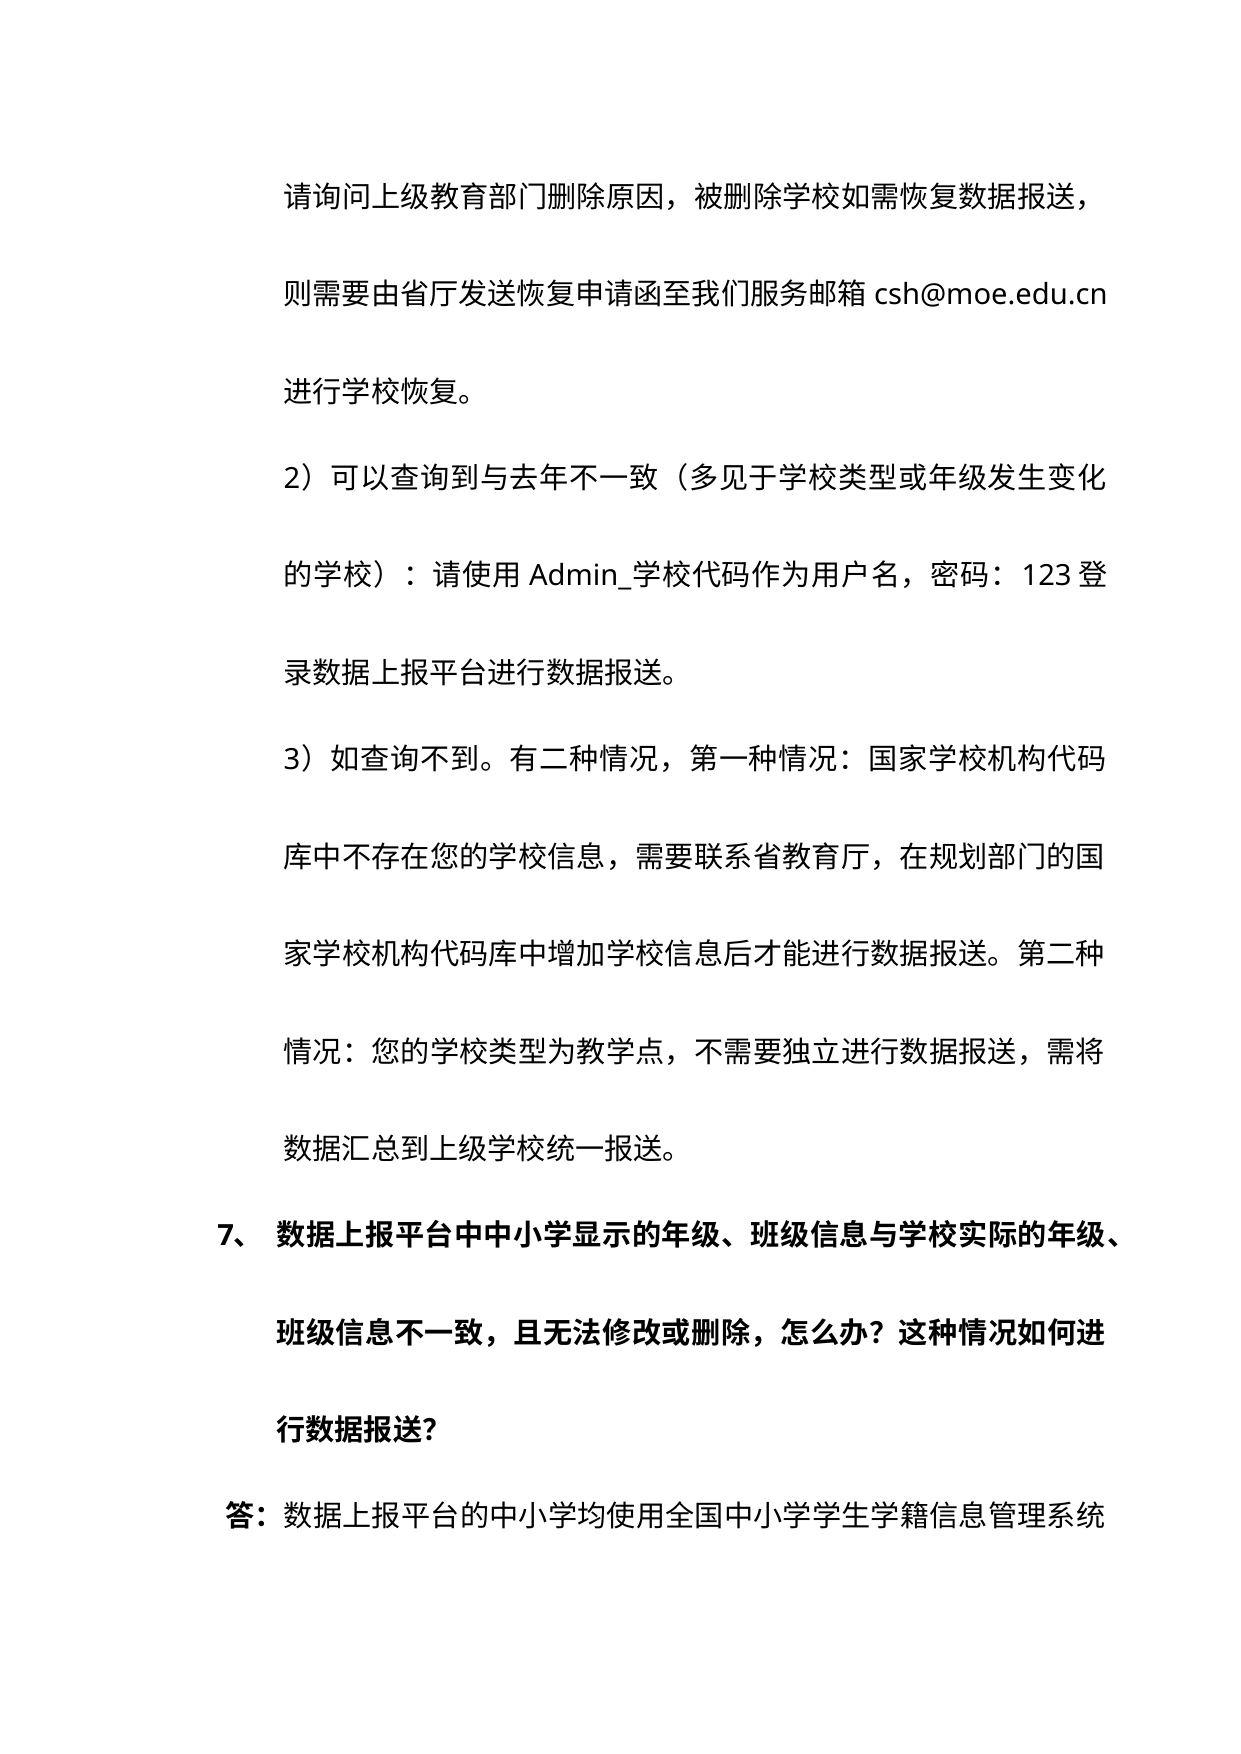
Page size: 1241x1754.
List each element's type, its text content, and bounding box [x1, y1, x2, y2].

list 数据上报平台中中小学显示的年级、班级信息与学校实际的年级、班级信息不一致，且无法修改或删除，怎么办？这种情况如何进行数据报送？ [217, 1200, 1107, 1460]
list 3）如查询不到。有二种情况，第一种情况：国家学校机构代码库中不存在您的学校信息，需要联系省教育厅，在规划部门的国家学校机构代码库中增加学校信息后才能进行数据报送。第二种情况：您的学校类型为教学点，不需要独立进行数据报送，需将数据汇总到上级学校统一报送。 [283, 724, 1107, 1179]
list 2）可以查询到与去年不一致（多见于学校类型或年级发生变化的学校）：请使用Admin_学校代码作为用户名，密码：123登录数据上报平台进行数据报送。 [283, 443, 1107, 703]
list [225, 1482, 1107, 1547]
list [283, 162, 1107, 422]
